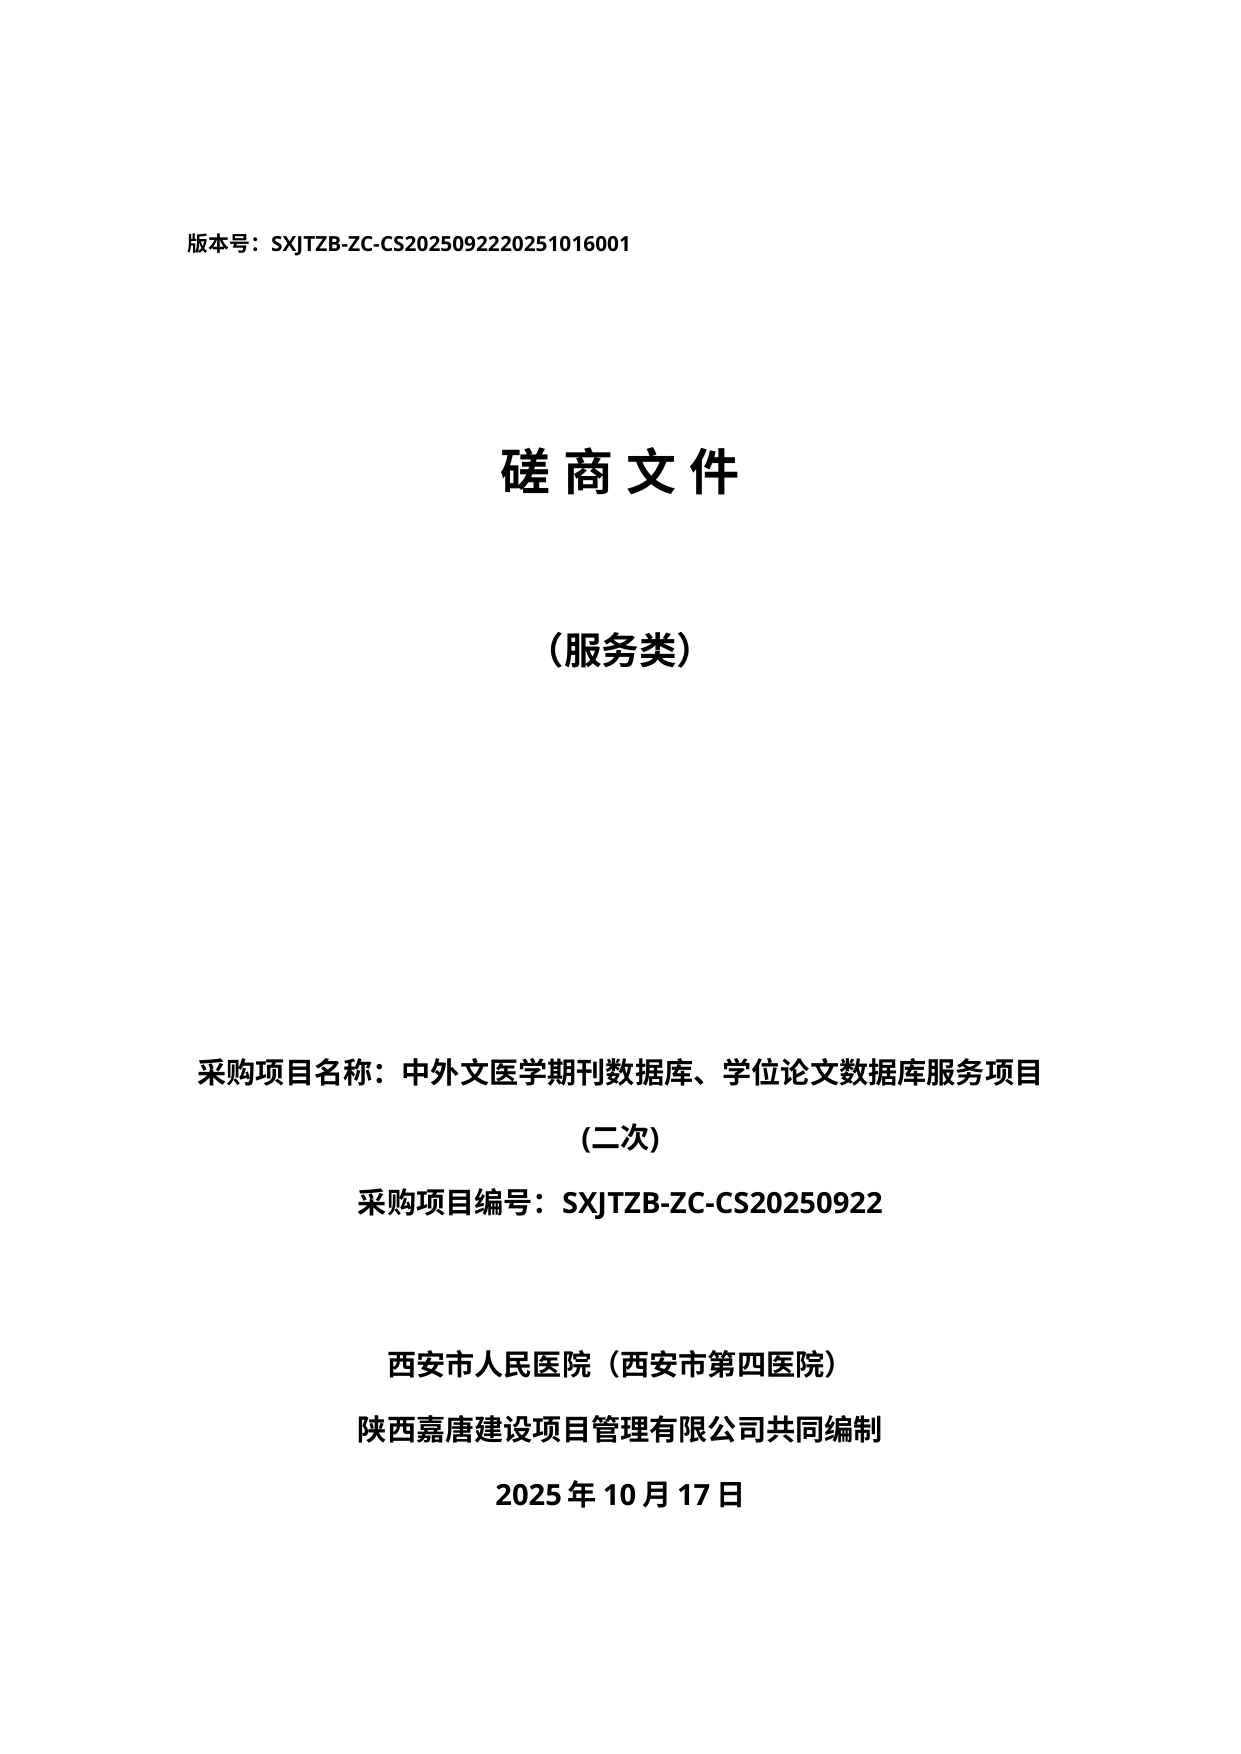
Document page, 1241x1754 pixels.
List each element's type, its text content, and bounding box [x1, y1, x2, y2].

text 西安市人民医院（西安市第四医院） [187, 1332, 1053, 1397]
text 磋 商 文 件 [187, 422, 1053, 617]
text （服务类） [187, 617, 1053, 1039]
text 陕西嘉唐建设项目管理有限公司共同编制 [187, 1397, 1053, 1462]
text 版本号：SXJTZB-ZC-CS2025092220251016001 [187, 227, 1053, 422]
text 2025年10月17日 [187, 1462, 1053, 1527]
text 采购项目名称：中外文医学期刊数据库、学位论文数据库服务项目(二次) [187, 1039, 1053, 1169]
text 采购项目编号：SXJTZB-ZC-CS20250922 [187, 1169, 1053, 1332]
